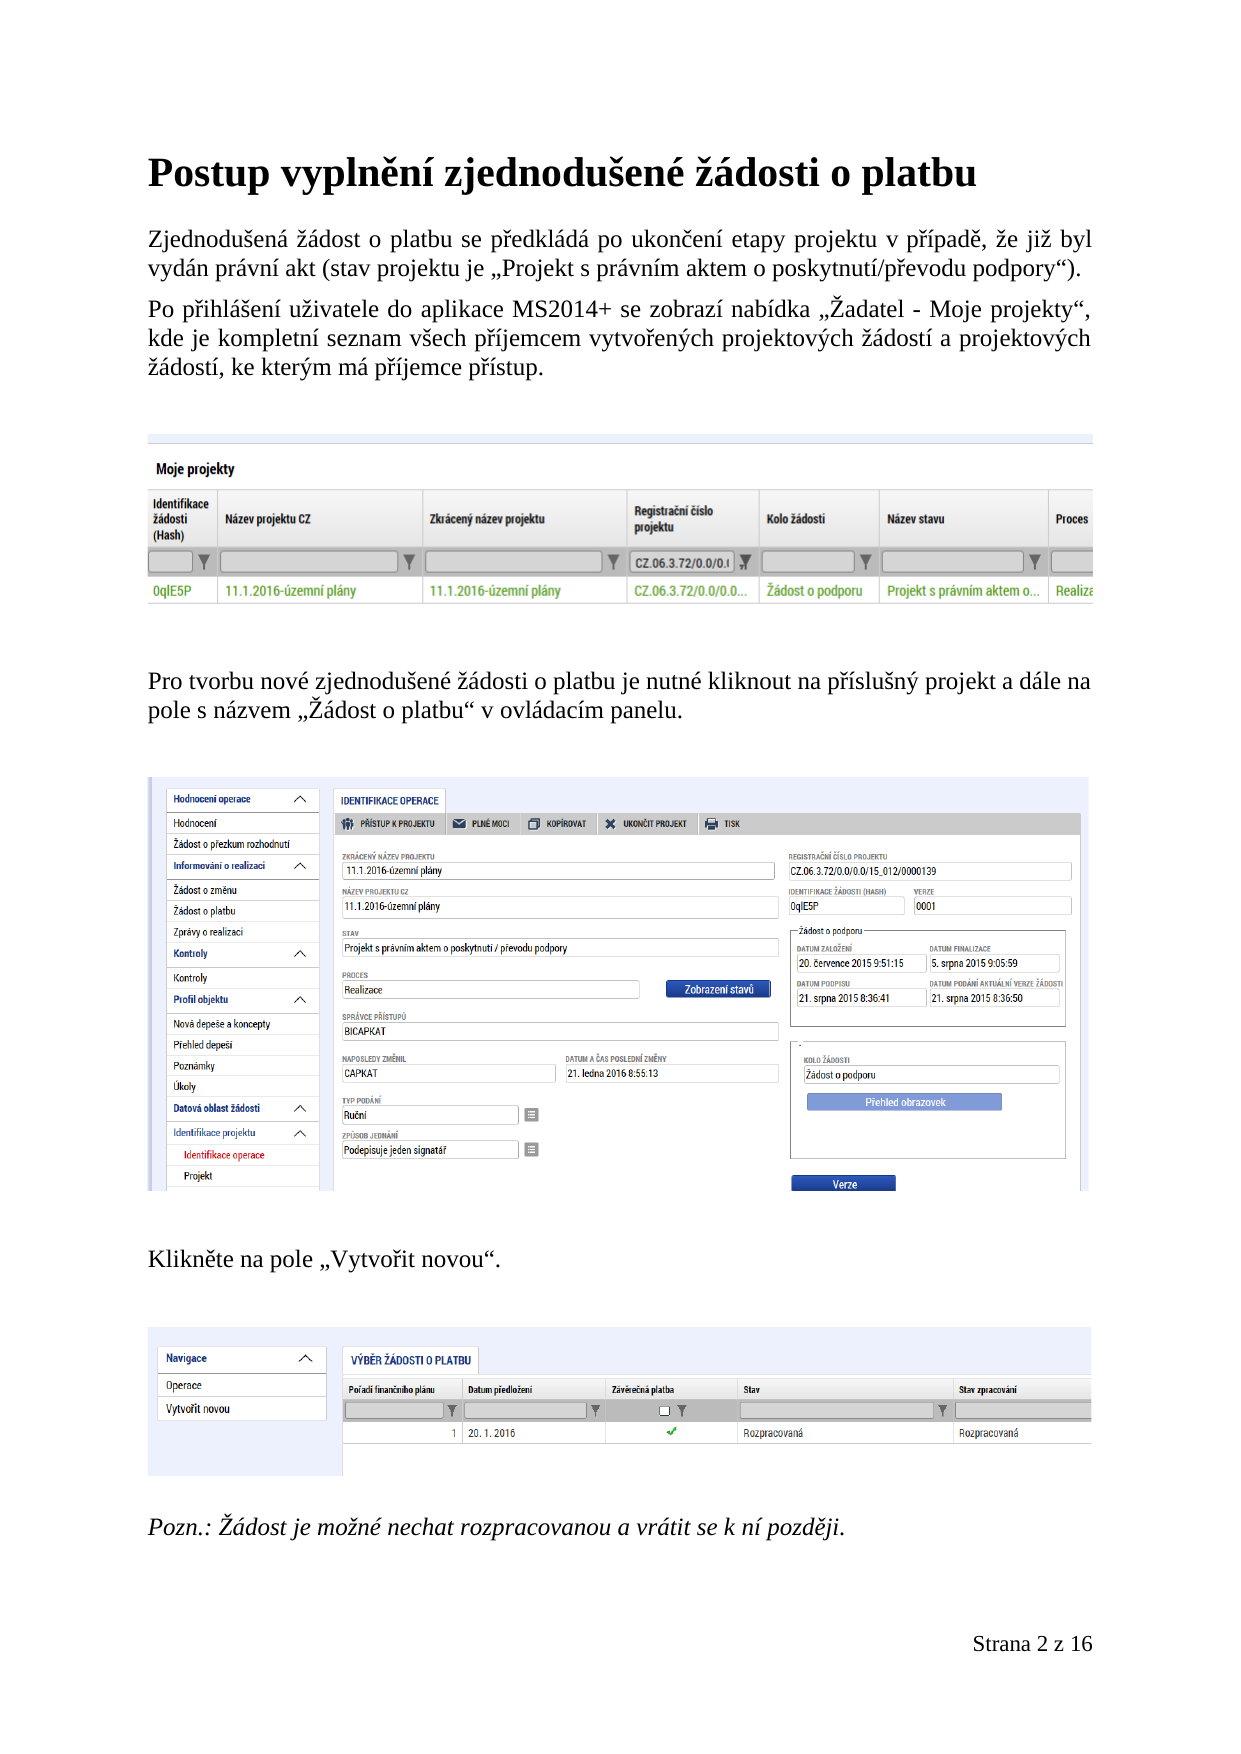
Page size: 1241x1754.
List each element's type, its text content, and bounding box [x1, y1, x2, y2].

text Postup vyplnění zjednodušené žádosti o platbu [148, 148, 1092, 196]
text Klikněte na pole „Vytvořit novou“. [148, 1244, 1092, 1273]
text Pro tvorbu nové zjednodušené žádosti o platbu je nutné kliknout na příslušný projekt a dále na pole s názvem „Žádost o platbu“ v ovládacím panelu. [148, 666, 1092, 724]
picture [147, 1327, 1092, 1476]
text Po přihlášení uživatele do aplikace MS2014+ se zobrazí nabídka „Žadatel - Moje projekty“, kde je kompletní seznam všech příjemcem vytvořených projektových žádostí a projektových žádostí, ke kterým má příjemce přístup. [148, 294, 1092, 381]
text Zjednodušená žádost o platbu se předkládá po ukončení etapy projektu v případě, že již byl vydán právní akt (stav projektu je „Projekt s právním aktem o poskytnutí/převodu podpory“). [148, 224, 1092, 282]
text Pozn.: Žádost je možné nechat rozpracovanou a vrátit se k ní později. [148, 1512, 1092, 1541]
picture [147, 777, 1089, 1191]
picture [147, 434, 1093, 654]
